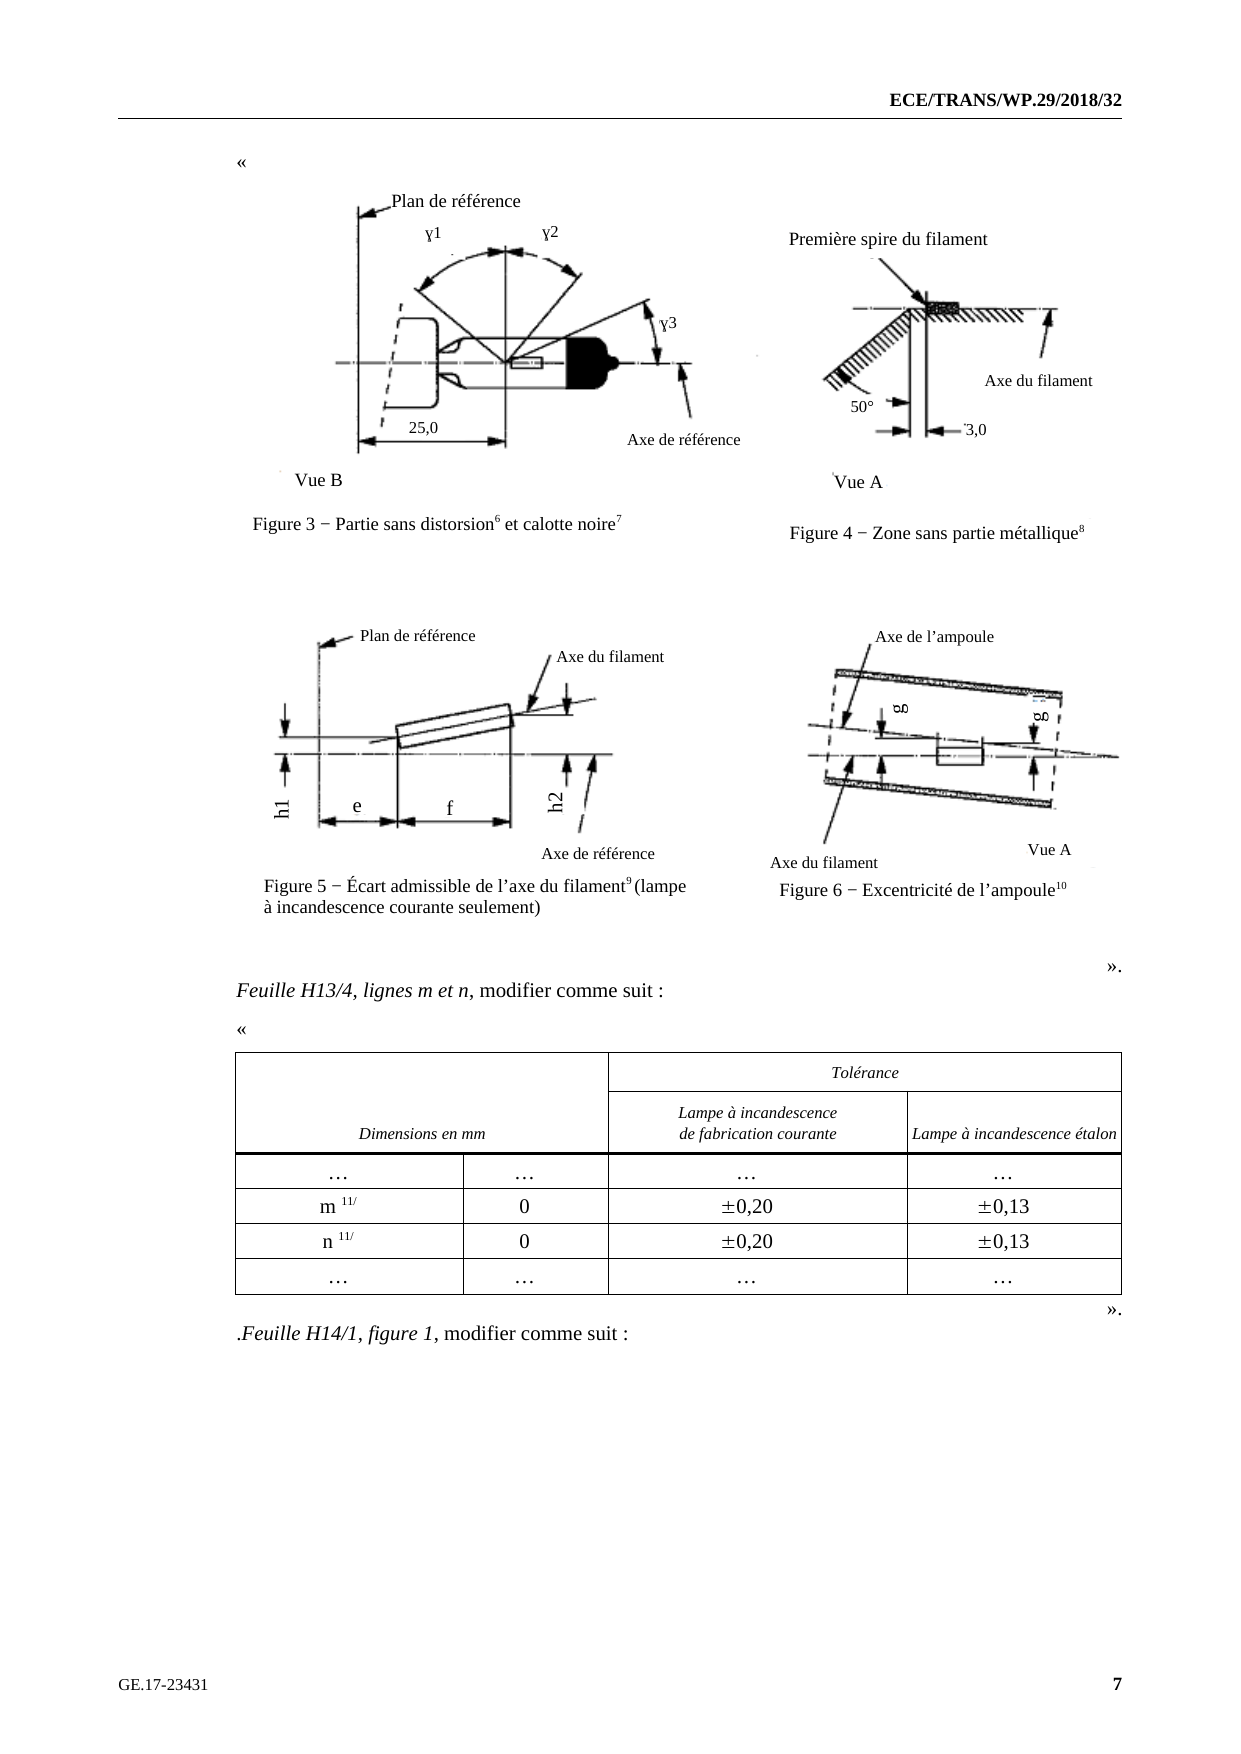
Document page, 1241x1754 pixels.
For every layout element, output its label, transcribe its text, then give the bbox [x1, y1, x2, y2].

table_cell 0,20 [609, 1224, 907, 1258]
table_header Dimensions en mm [236, 1053, 608, 1152]
table_cell … [236, 1259, 463, 1294]
table_cell 0,13 [908, 1224, 1121, 1258]
table_cell m 11/ [236, 1189, 463, 1223]
table_cell … [609, 1259, 907, 1294]
table_cell … [609, 1155, 907, 1187]
table_cell 0 [464, 1224, 608, 1258]
table_cell … [908, 1155, 1121, 1187]
text « [236, 1014, 1004, 1039]
table_cell n 11/ [236, 1224, 463, 1258]
table_cell … [236, 1155, 463, 1187]
table_cell 0 [464, 1189, 608, 1223]
text ». [118, 952, 1122, 977]
table_cell Lampe à incandescence étalon [908, 1092, 1121, 1152]
text Feuille H13/4, lignes m et n, modifier comme suit : [236, 977, 1004, 1002]
text « [236, 148, 1004, 173]
picture [236, 185, 1127, 952]
table_cell Lampe à incandescence de fabrication courante [609, 1092, 907, 1152]
table_cell 0,13 [908, 1189, 1121, 1223]
table_cell … [464, 1155, 608, 1187]
table_header Tolérance [609, 1053, 1121, 1091]
text ». [118, 1295, 1122, 1320]
table_cell 0,20 [609, 1189, 907, 1223]
table_cell … [908, 1259, 1121, 1294]
table_cell … [464, 1259, 608, 1294]
text .Feuille H14/1, figure 1, modifier comme suit : [236, 1320, 1004, 1345]
